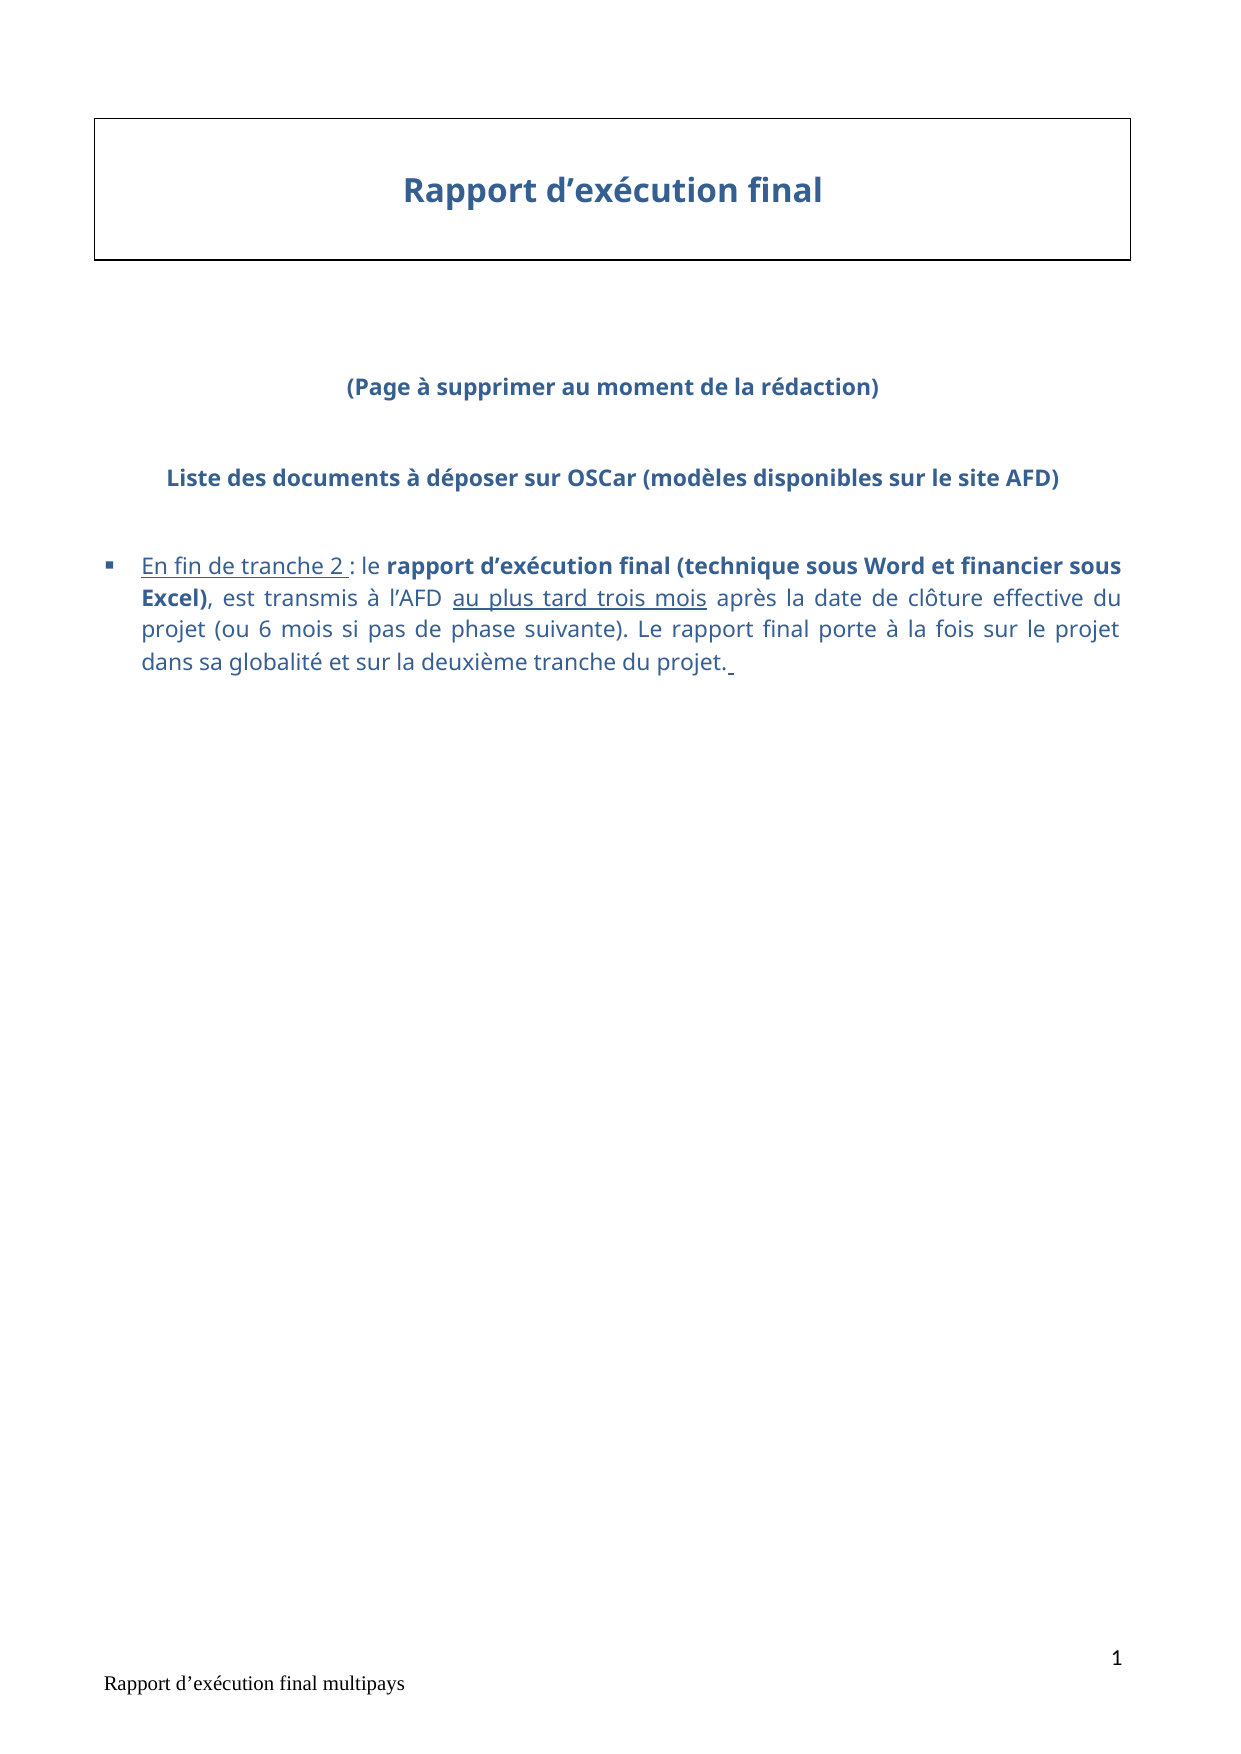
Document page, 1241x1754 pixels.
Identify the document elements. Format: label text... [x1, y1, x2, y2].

text (Page à supprimer au moment de la rédaction) [103, 371, 1122, 403]
text Liste des documents à déposer sur OSCar (modèles disponibles sur le site AFD) [103, 462, 1122, 493]
text Rapport d’exécution final [103, 167, 1122, 212]
list En fin de tranche 2 : le rapport d’exécution final (technique sous Word et financier sous Excel), est transmis à l’AFD au plus tard trois mois après la date de clôture effective du projet (ou 6 mois si pas de phase suivante). Le rapport final porte à la fois sur le projet dans sa globalité et sur la deuxième tranche du projet. [103, 550, 1122, 678]
